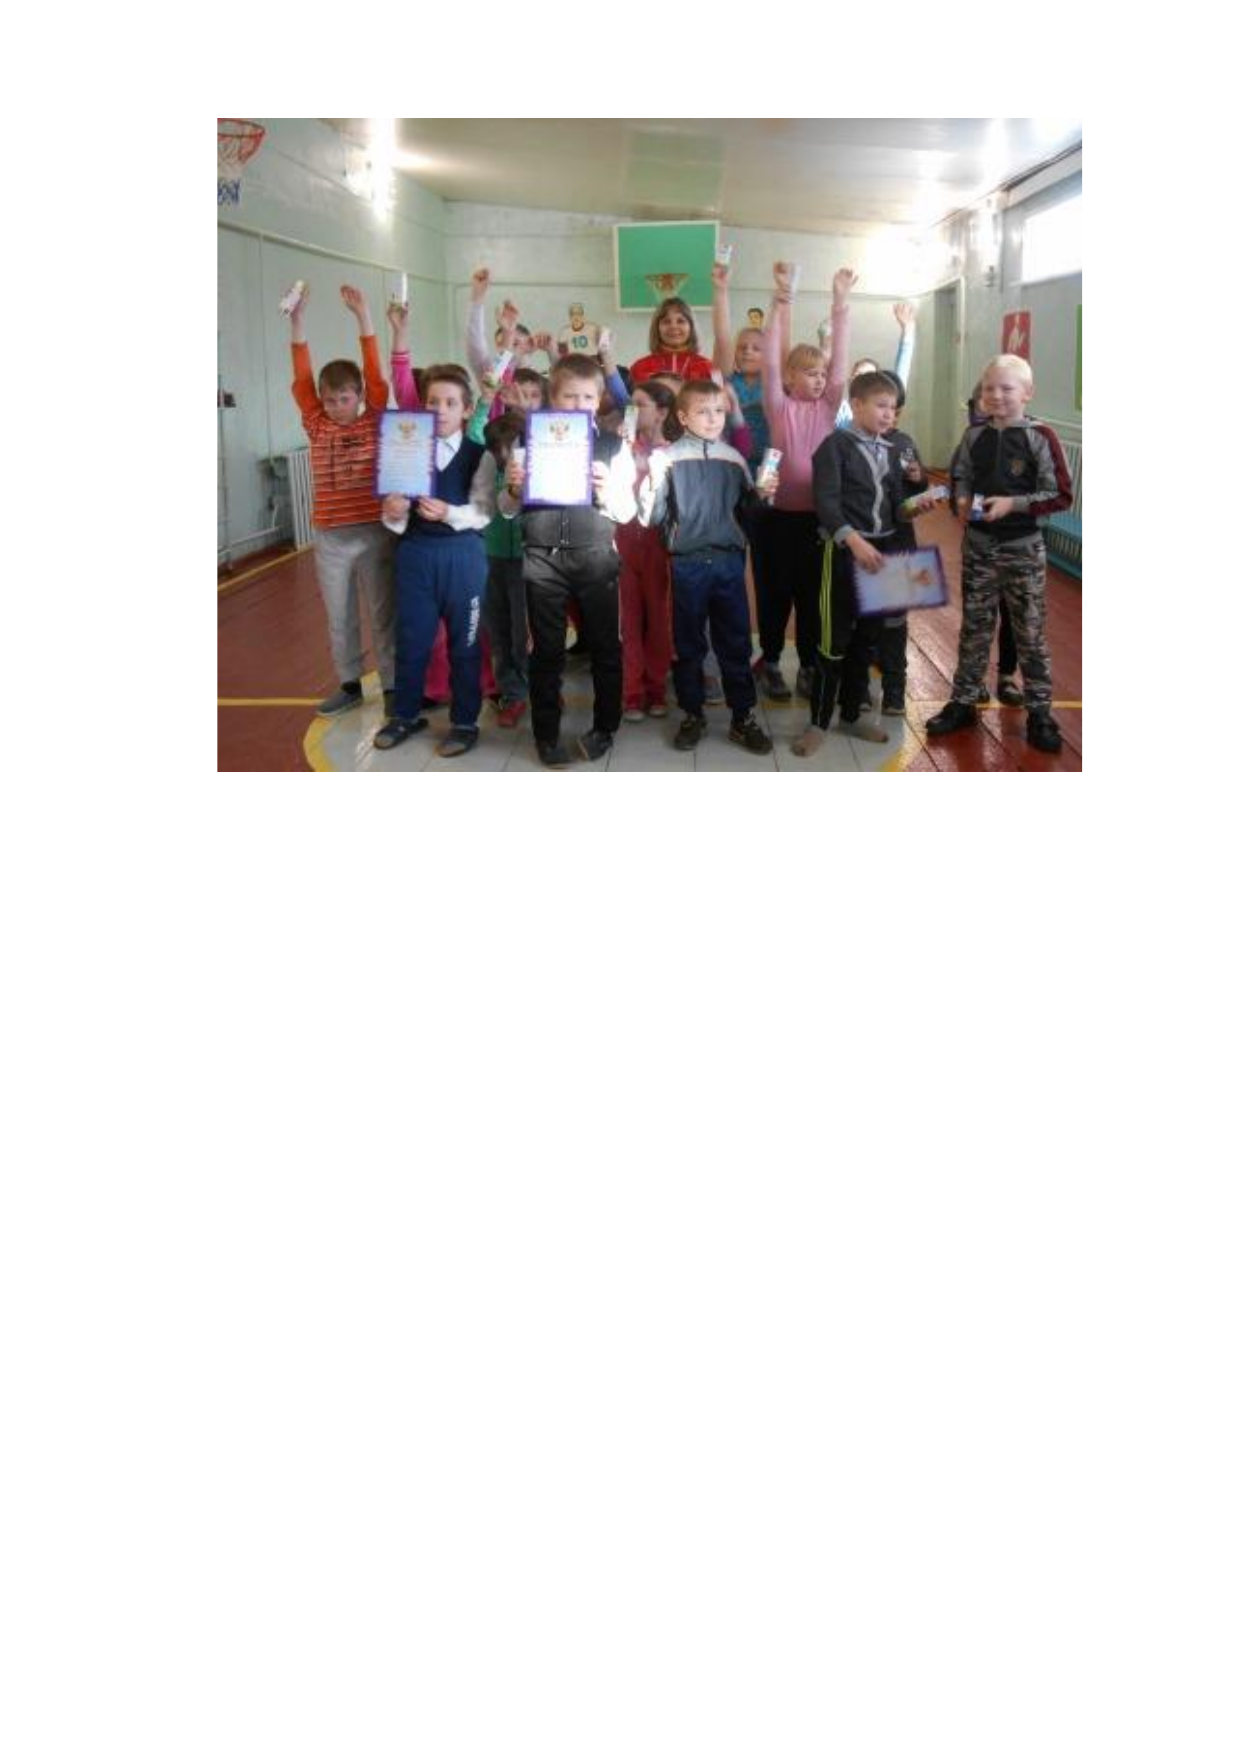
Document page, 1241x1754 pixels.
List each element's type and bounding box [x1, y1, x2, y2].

picture [217, 118, 1083, 772]
